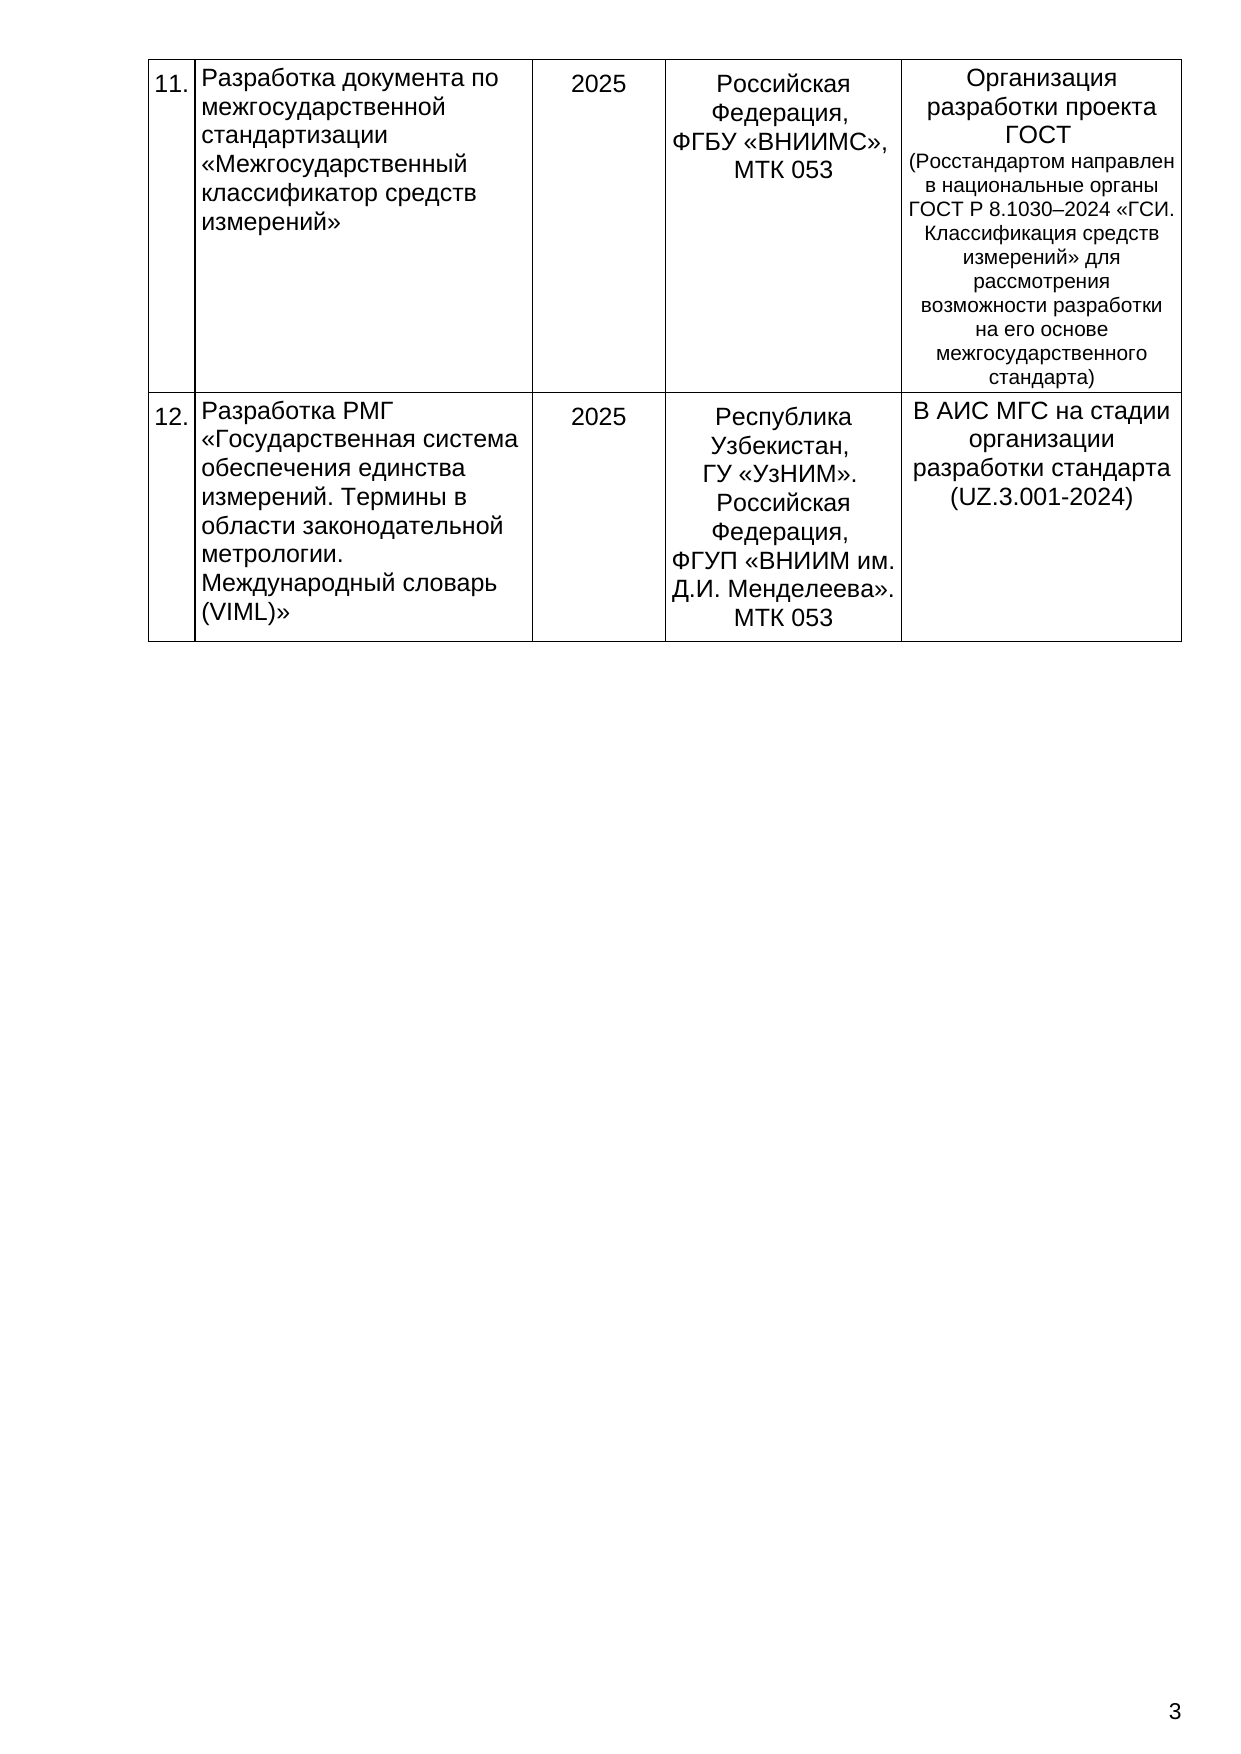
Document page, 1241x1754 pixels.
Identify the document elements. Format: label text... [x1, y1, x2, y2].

table_cell Российская Федерация, ФГБУ «ВНИИМС», МТК 053 [666, 60, 901, 392]
table_cell 2025 [533, 393, 665, 641]
table_cell В АИС МГС на стадии организации разработки стандарта (UZ.3.001-2024) [902, 393, 1181, 641]
table_cell Организация разработки проекта ГОСТ (Росстандартом направлен в национальные органы ГОСТ Р 8.1030–2024 «ГСИ. Классификация средств измерений» для рассмотрения возможности разработки на его основе межгосударственного стандарта) [902, 60, 1181, 392]
table_cell 2025 [533, 60, 665, 392]
table_cell Республика Узбекистан, ГУ «УзНИМ». Российская Федерация, ФГУП «ВНИИМ им. Д.И. Менделеева». МТК 053 [666, 393, 901, 641]
table_cell [149, 393, 194, 641]
table_cell Разработка документа по межгосударственной стандартизации «Межгосударственный классификатор средств измерений» [196, 60, 532, 392]
table_cell Разработка РМГ «Государственная система обеспечения единства измерений. Термины в области законодательной метрологии. Международный словарь (VIML)» [196, 393, 532, 641]
table_cell [149, 60, 194, 392]
